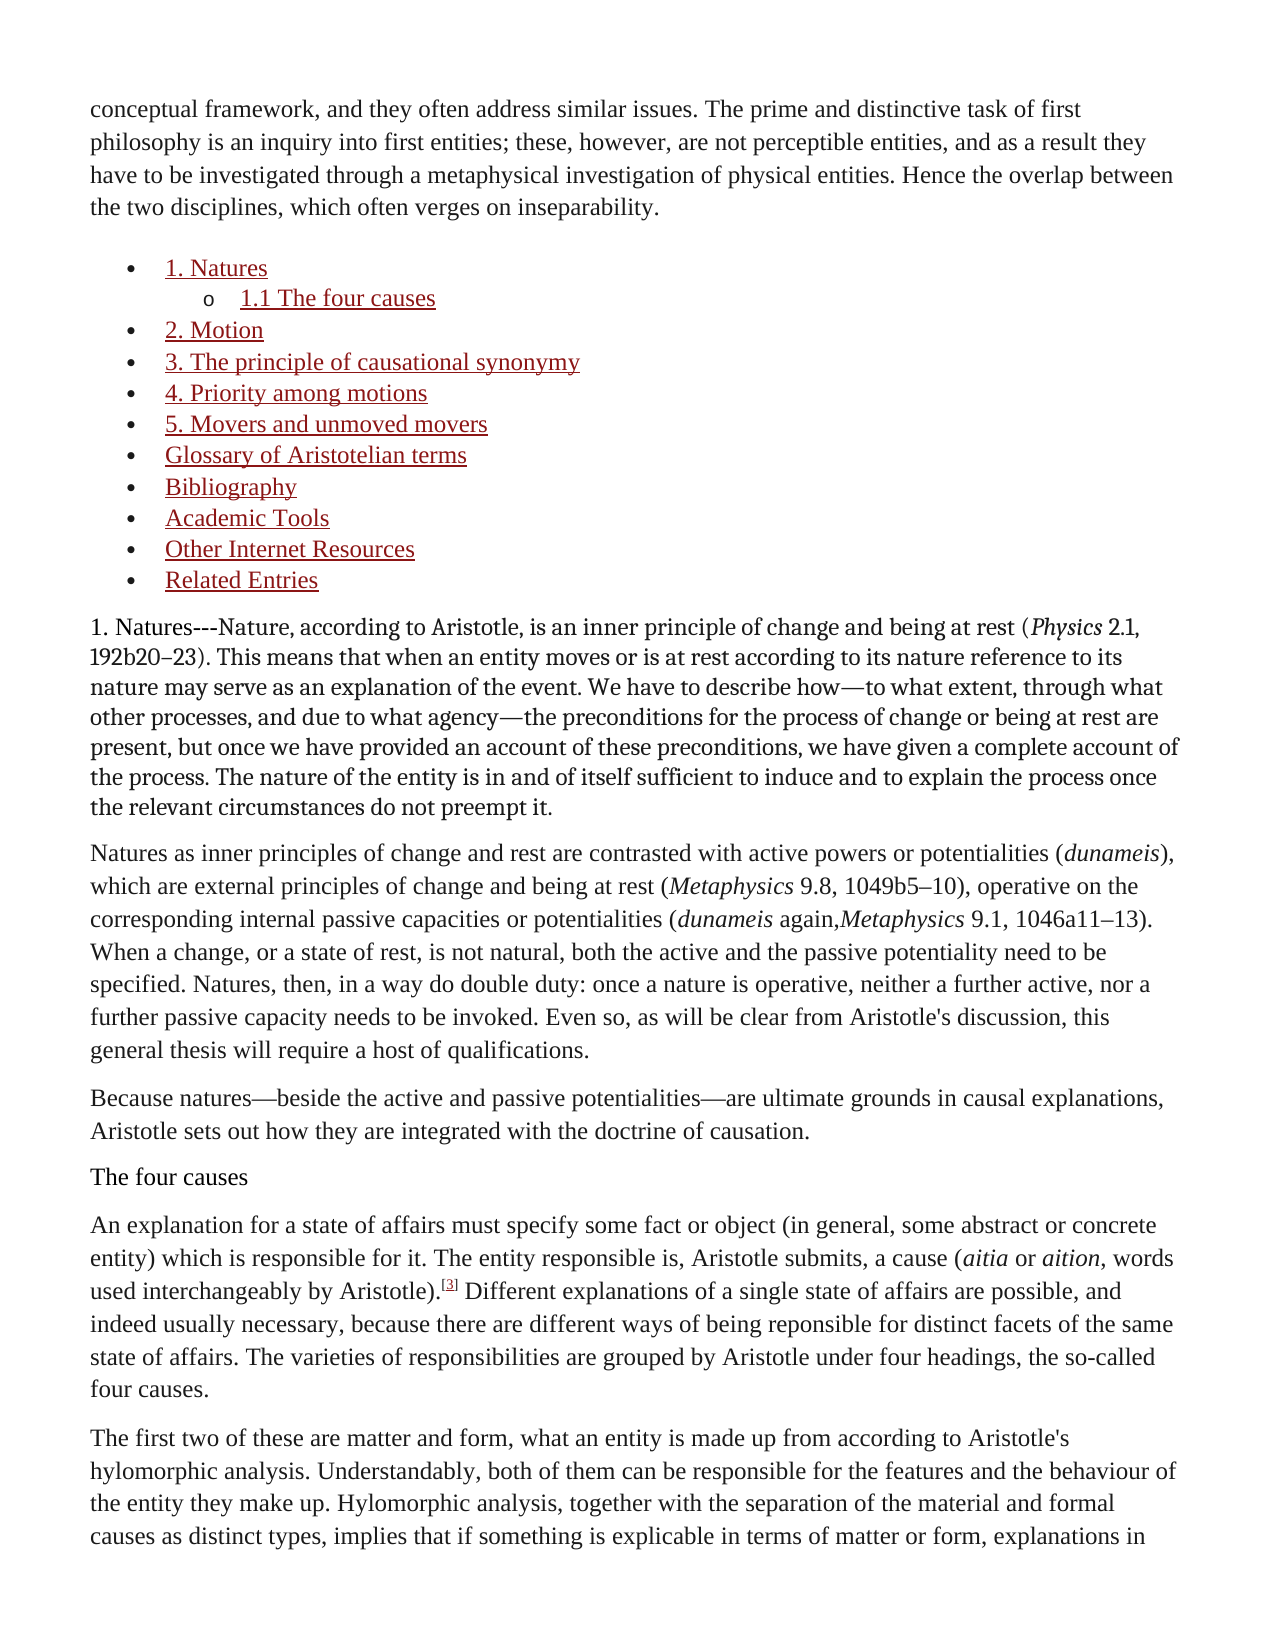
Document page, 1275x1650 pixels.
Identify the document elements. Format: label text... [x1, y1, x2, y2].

list 3. The principle of causational synonymy [127, 344, 1185, 375]
subtitle The four causes [90, 1161, 1185, 1191]
text Because natures—beside the active and passive potentialities—are ultimate grounds in causal explanations, Aristotle sets out how they are integrated with the doctrine of causation. [90, 1079, 1185, 1145]
text An explanation for a state of affairs must specify some fact or object (in general, some abstract or concrete entity) which is responsible for it. The entity responsible is, Aristotle submits, a cause (aitia or aition, words used interchangeably by Aristotle).[3] Different explanations of a single state of affairs are possible, and indeed usually necessary, because there are different ways of being reponsible for distinct facets of the same state of affairs. The varieties of responsibilities are grouped by Aristotle under four headings, the so-called four causes. [90, 1206, 1185, 1403]
list Other Internet Resources [127, 532, 1185, 563]
list 5. Movers and unmoved movers [127, 407, 1185, 438]
list 4. Priority among motions [127, 375, 1185, 407]
list Bibliography [127, 469, 1185, 500]
text Natures as inner principles of change and rest are contrasted with active powers or potentialities (dunameis), which are external principles of change and being at rest (Metaphysics 9.8, 1049b5–10), operative on the corresponding internal passive capacities or potentialities (dunameis again,Metaphysics 9.1, 1046a11–13). When a change, or a state of rest, is not natural, both the active and the passive potentiality need to be specified. Natures, then, in a way do double duty: once a nature is operative, neither a further active, nor a further passive capacity needs to be invoked. Even so, as will be clear from Aristotle's discussion, this general thesis will require a host of qualifications. [90, 834, 1185, 1064]
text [90, 90, 1185, 221]
list Glossary of Aristotelian terms [127, 438, 1185, 469]
list Related Entries [127, 563, 1185, 594]
list 1. Natures [127, 250, 1185, 282]
list 2. Motion [127, 313, 1185, 344]
subtitle 1. Natures---Nature, according to Aristotle, is an inner principle of change and being at rest (Physics 2.1, 192b20–23). This means that when an entity moves or is at rest according to its nature reference to its nature may serve as an explanation of the event. We have to describe how—to what extent, through what other processes, and due to what agency—the preconditions for the process of change or being at rest are present, but once we have provided an account of these preconditions, we have given a complete account of the process. The nature of the entity is in and of itself sufficient to induce and to explain the process once the relevant circumstances do not preempt it. [90, 612, 1185, 822]
list Academic Tools [127, 500, 1185, 532]
list 1.1 The four causes [202, 282, 1185, 313]
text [90, 1419, 1185, 1550]
